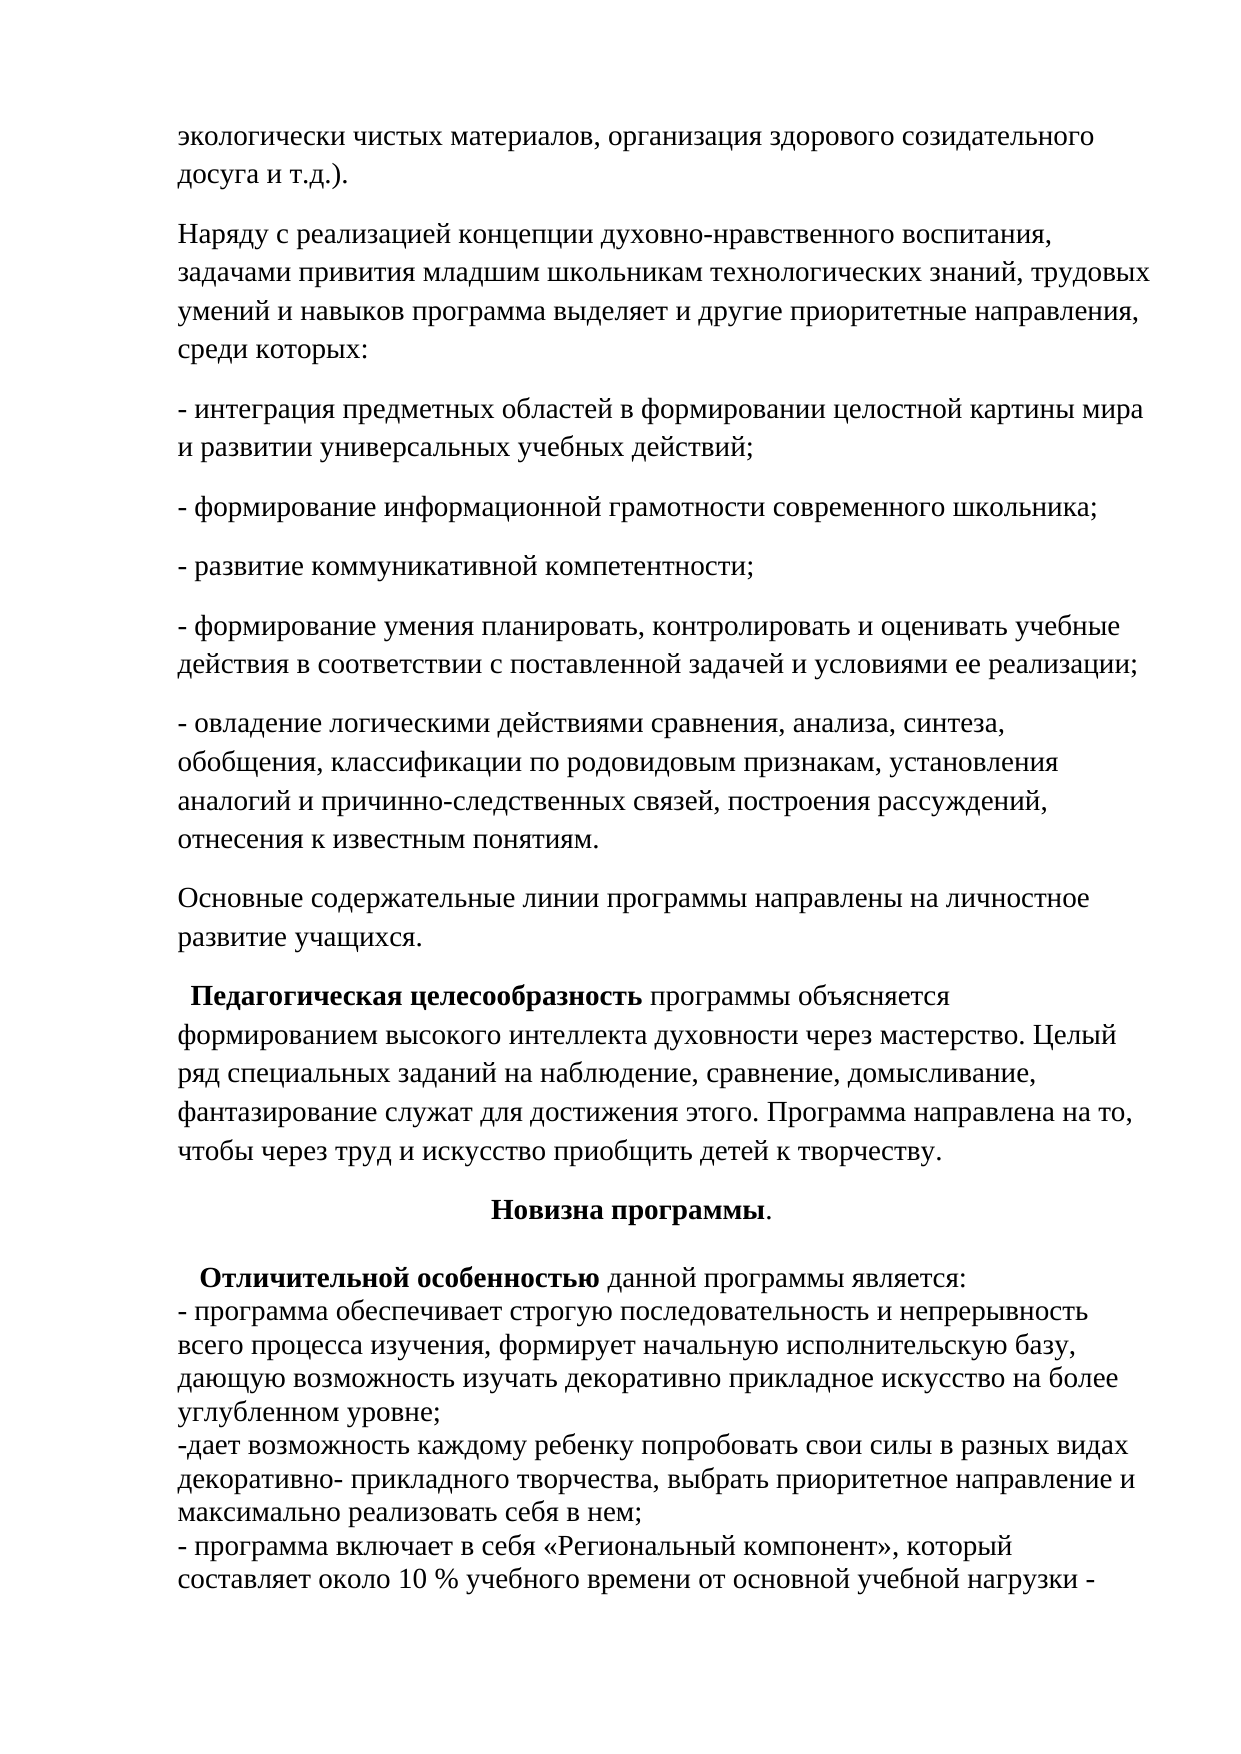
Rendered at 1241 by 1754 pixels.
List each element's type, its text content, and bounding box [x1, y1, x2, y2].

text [177, 118, 1152, 190]
text Основные содержательные линии программы направлены на личностное развитие учащихся. [177, 881, 1152, 953]
text Педагогическая целесообразность программы объясняется формированием высокого интеллекта духовности через мастерство. Целый ряд специальных заданий на наблюдение, сравнение, домысливание, фантазирование служат для достижения этого. Программа направлена на то, чтобы через труд и искусство приобщить детей к творчеству. [177, 978, 1152, 1166]
text - формирование информационной грамотности современного школьника; [177, 489, 1152, 522]
text Наряду с реализацией концепции духовно-нравственного воспитания, задачами привития младшим школьникам технологических знаний, трудовых умений и навыков программа выделяет и другие приоритетные направления, среди которых: [177, 216, 1152, 365]
text Отличительной особенностью данной программы является: [177, 1260, 1152, 1293]
text - интеграция предметных областей в формировании целостной картины мира и развитии универсальных учебных действий; [177, 391, 1152, 463]
text - программа обеспечивает строгую последовательность и непрерывность всего процесса изучения, формирует начальную исполнительскую базу, дающую возможность изучать декоративно прикладное искусство на более углубленном уровне; [177, 1293, 1152, 1427]
title -дает возможность каждому ребенку попробовать свои силы в разных видах декоративно- прикладного творчества, выбрать приоритетное направление и максимально реализовать себя в нем; [177, 1427, 1152, 1528]
text - формирование умения планировать, контролировать и оценивать учебные действия в соответствии с поставленной задачей и условиями ее реализации; [177, 608, 1152, 680]
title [177, 1528, 1152, 1595]
text Новизна программы. [177, 1192, 1152, 1226]
text - овладение логическими действиями сравнения, анализа, синтеза, обобщения, классификации по родовидовым признакам, установления аналогий и причинно-следственных связей, построения рассуждений, отнесения к известным понятиям. [177, 706, 1152, 855]
text - развитие коммуникативной компетентности; [177, 548, 1152, 582]
